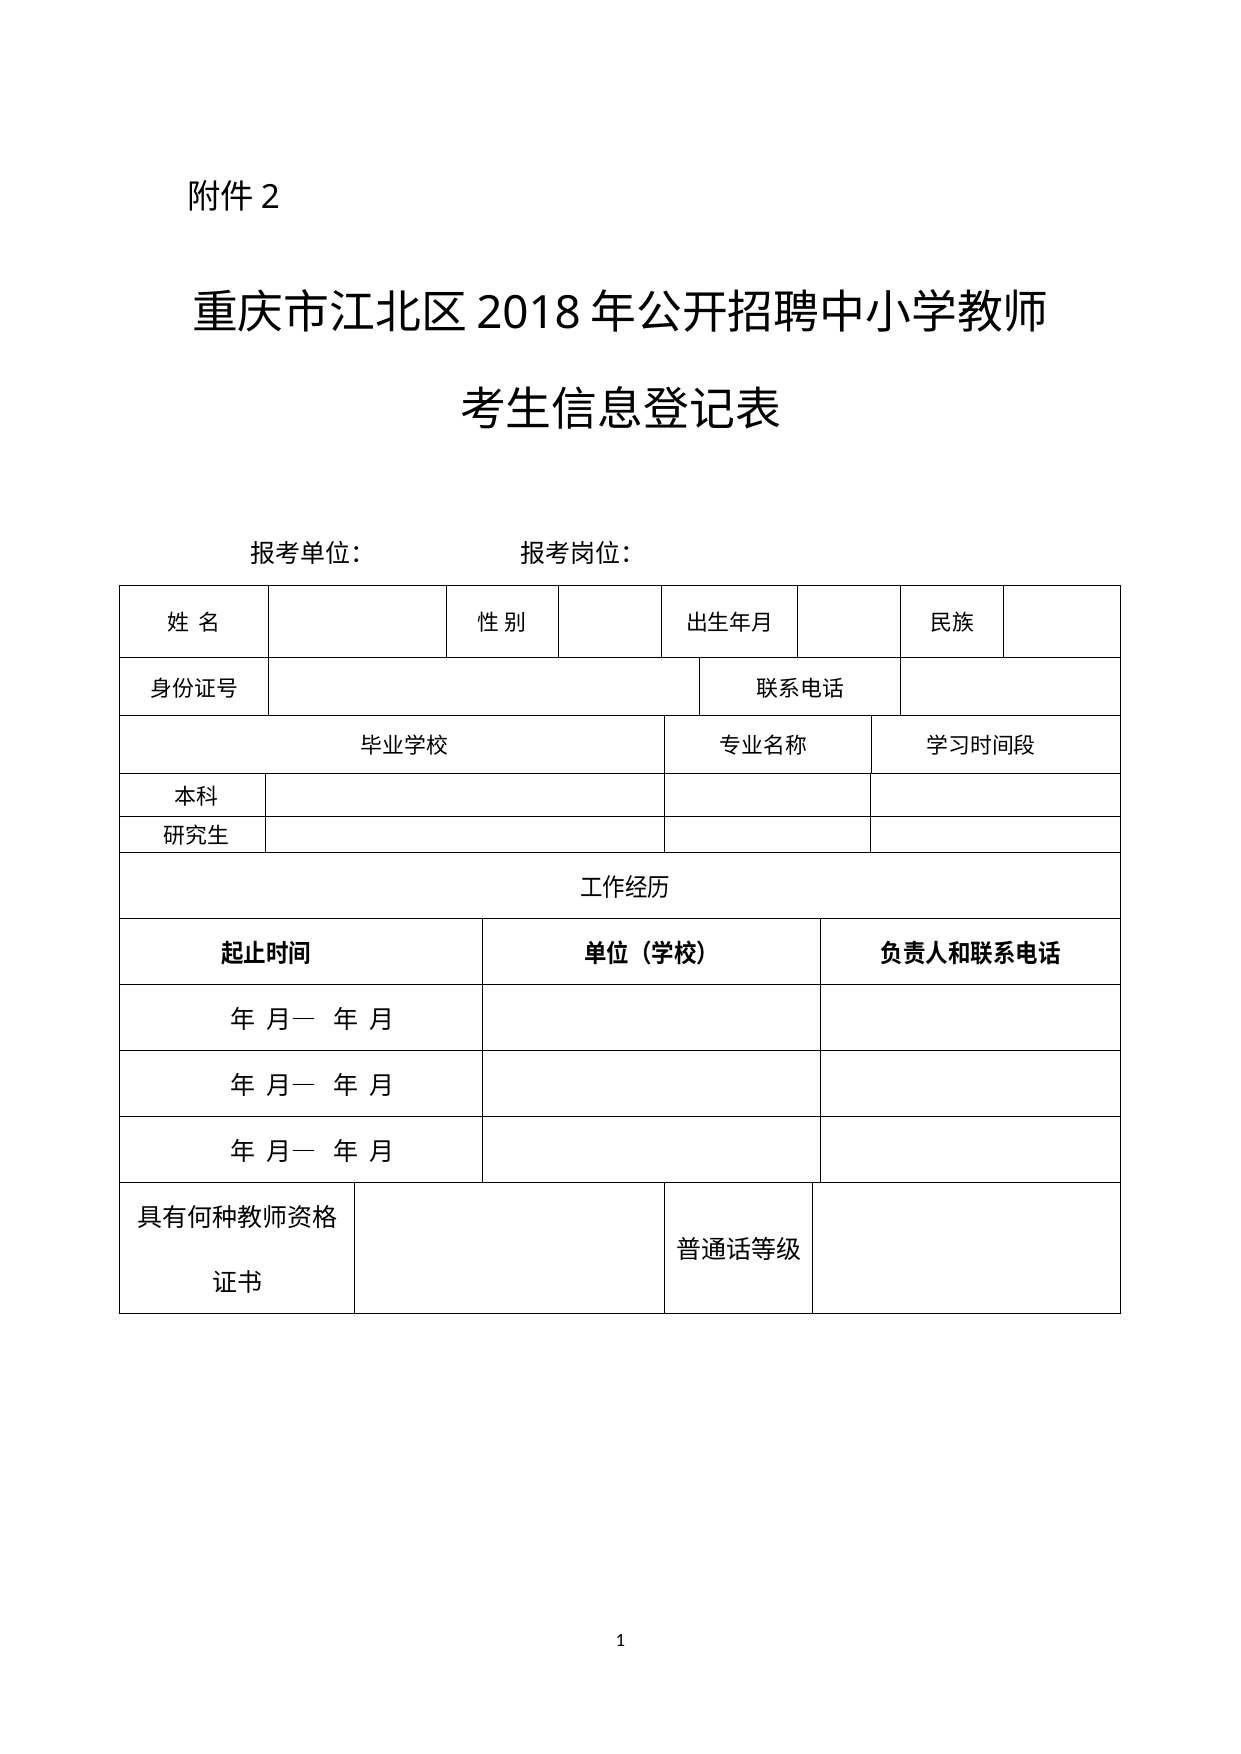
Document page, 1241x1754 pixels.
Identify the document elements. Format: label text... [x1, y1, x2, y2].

table_cell 学习时间段 [872, 716, 1120, 772]
table_cell [665, 774, 870, 816]
table_cell 毕业学校 [120, 716, 664, 772]
table_cell [871, 774, 1120, 816]
table_header [269, 586, 446, 657]
table_cell [821, 1117, 1120, 1182]
table_header 姓 名 [120, 586, 268, 657]
table_cell [871, 817, 1120, 852]
table_cell 身份证号 [120, 658, 268, 715]
table_cell 工作经历 [120, 853, 1120, 918]
text 附件2 [187, 162, 1053, 227]
table_cell [483, 1117, 820, 1182]
table_cell [901, 658, 1120, 715]
table_cell [821, 1051, 1120, 1116]
table_cell [483, 1051, 820, 1116]
table_cell 单位（学校） [483, 919, 820, 984]
table_cell [821, 985, 1120, 1050]
table_cell [266, 817, 664, 852]
text 报考单位： 报考岗位： [187, 519, 1053, 584]
table_cell [483, 985, 820, 1050]
table_cell 具有何种教师资格证书 [120, 1183, 354, 1313]
table_header [1004, 586, 1120, 657]
table_cell [665, 817, 870, 852]
table_cell 起止时间 [120, 919, 482, 984]
table_header 出生年月 [662, 586, 797, 657]
table_header 民族 [901, 586, 1003, 657]
table_header [798, 586, 900, 657]
table_cell 年 月— 年 月 [120, 985, 482, 1050]
table_cell 专业名称 [665, 716, 871, 772]
table_cell [355, 1183, 664, 1313]
table_cell 年 月— 年 月 [120, 1051, 482, 1116]
table_cell 联系电话 [700, 658, 900, 715]
table_header 性 别 [447, 586, 558, 657]
table_header [559, 586, 661, 657]
table_cell 负责人和联系电话 [821, 919, 1120, 984]
table_cell [269, 658, 699, 715]
table_cell 研究生 [120, 817, 265, 852]
table_cell 普通话等级 [665, 1183, 812, 1313]
table_cell 本科 [120, 774, 265, 816]
text 重庆市江北区2018年公开招聘中小学教师考生信息登记表 [187, 259, 1053, 454]
table_cell [813, 1183, 1120, 1313]
table_cell 年 月— 年 月 [120, 1117, 482, 1182]
table_cell [266, 774, 664, 816]
